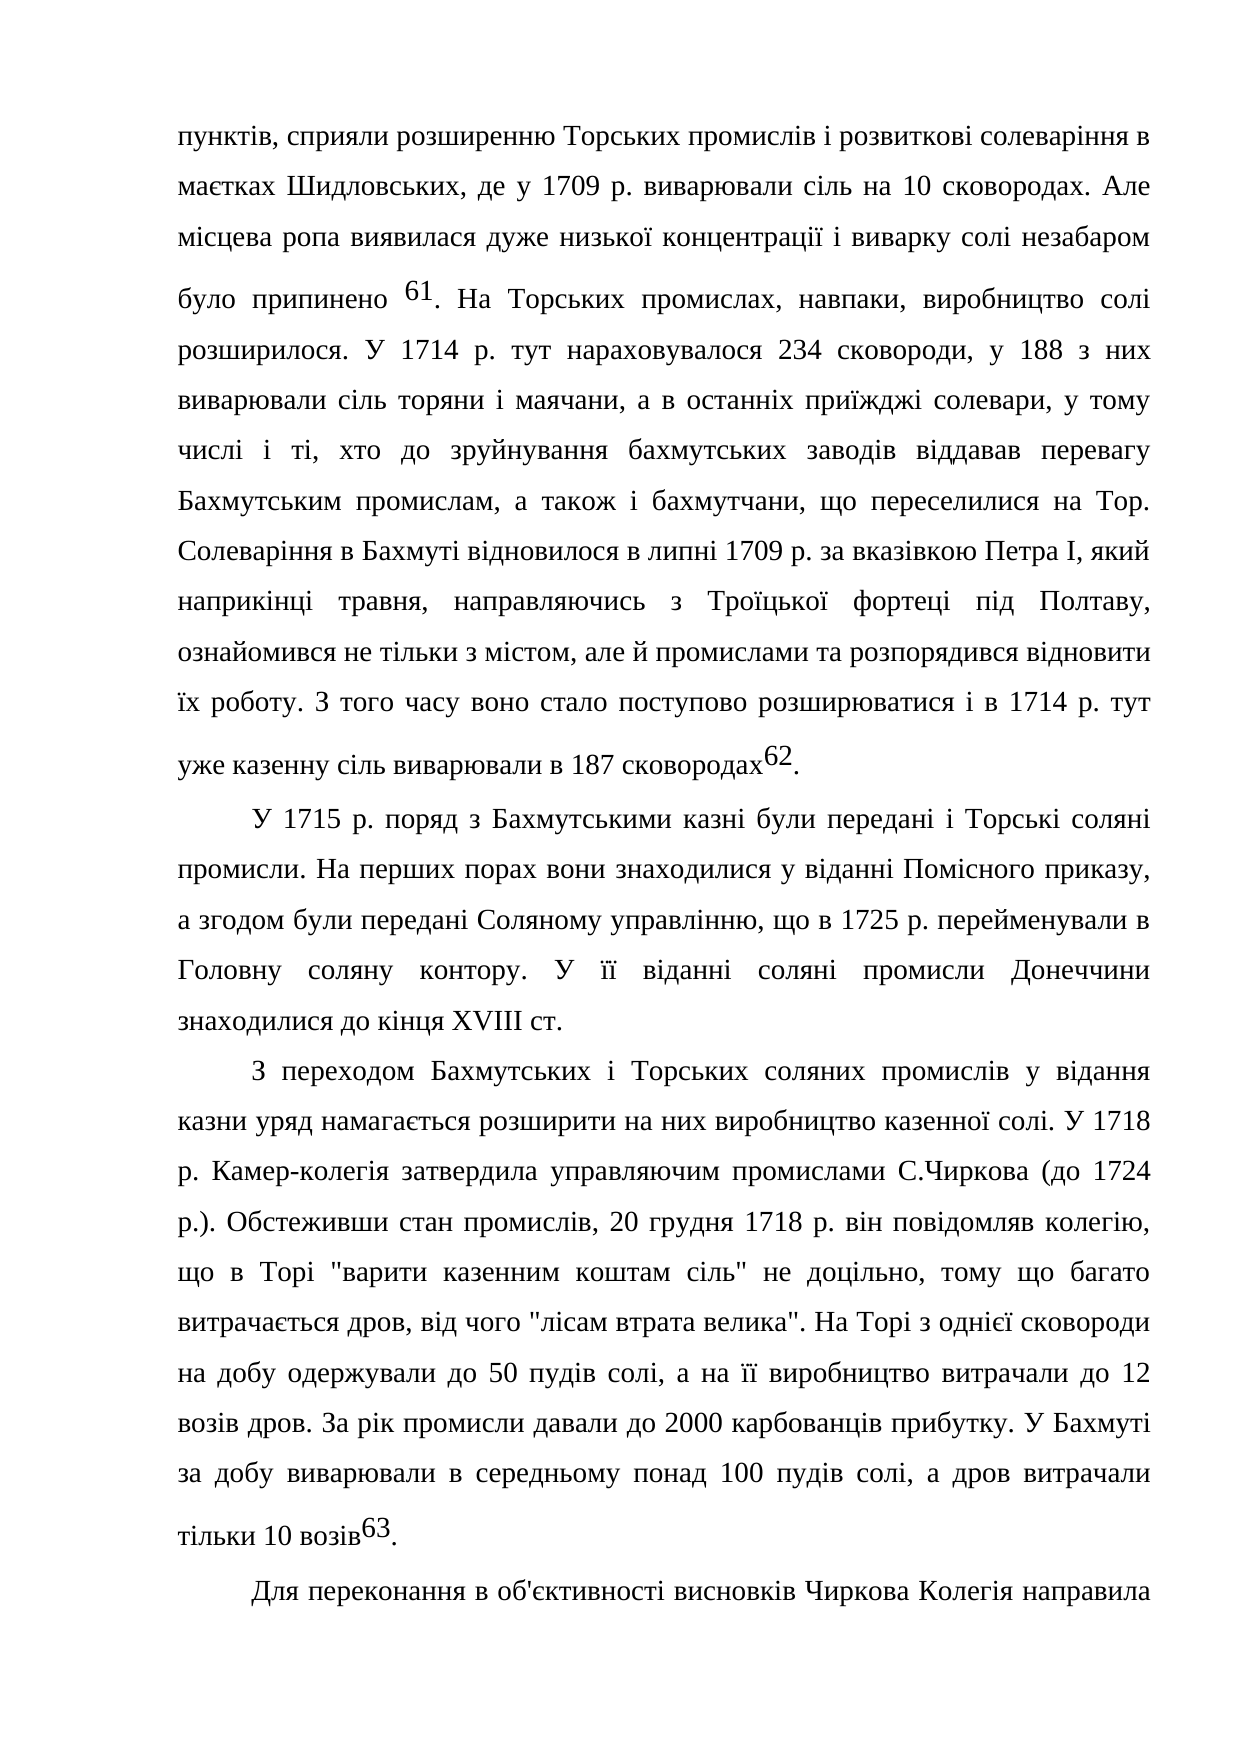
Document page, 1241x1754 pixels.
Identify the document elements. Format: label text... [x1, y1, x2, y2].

text З переходом Бахмутських і Торських соляних промислів у відання казни уряд намагається розширити на них виробництво казенної солі. У 1718 р. Камер-колегія затвердила управляючим промислами С.Чиркова (до 1724 р.). Обстеживши стан промислів, 20 грудня 1718 р. він повідомляв колегію, що в Торі "варити казенним коштам сіль" не доцільно, тому що багато витрачається дров, від чого "лісам втрата велика". На Торі з однієї сковороди на добу одержували до 50 пудів солі, а на її виробництво витрачали до 12 возів дров. За рік промисли давали до 2000 карбованців прибутку. У Бахмуті за добу виварювали в середньому понад 100 пудів солі, а дров витрачали тільки 10 возів63. [177, 1053, 1152, 1552]
text У 1715 р. поряд з Бахмутськими казні були передані і Торські соляні промисли. На перших порах вони знаходилися у віданні Помісного приказу, а згодом були передані Соляному управлінню, що в 1725 р. перейменували в Головну соляну контору. У її віданні соляні промисли Донеччини знаходилися до кінця ХVІІІ ст. [177, 801, 1152, 1036]
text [177, 118, 1152, 780]
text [177, 1573, 1152, 1606]
